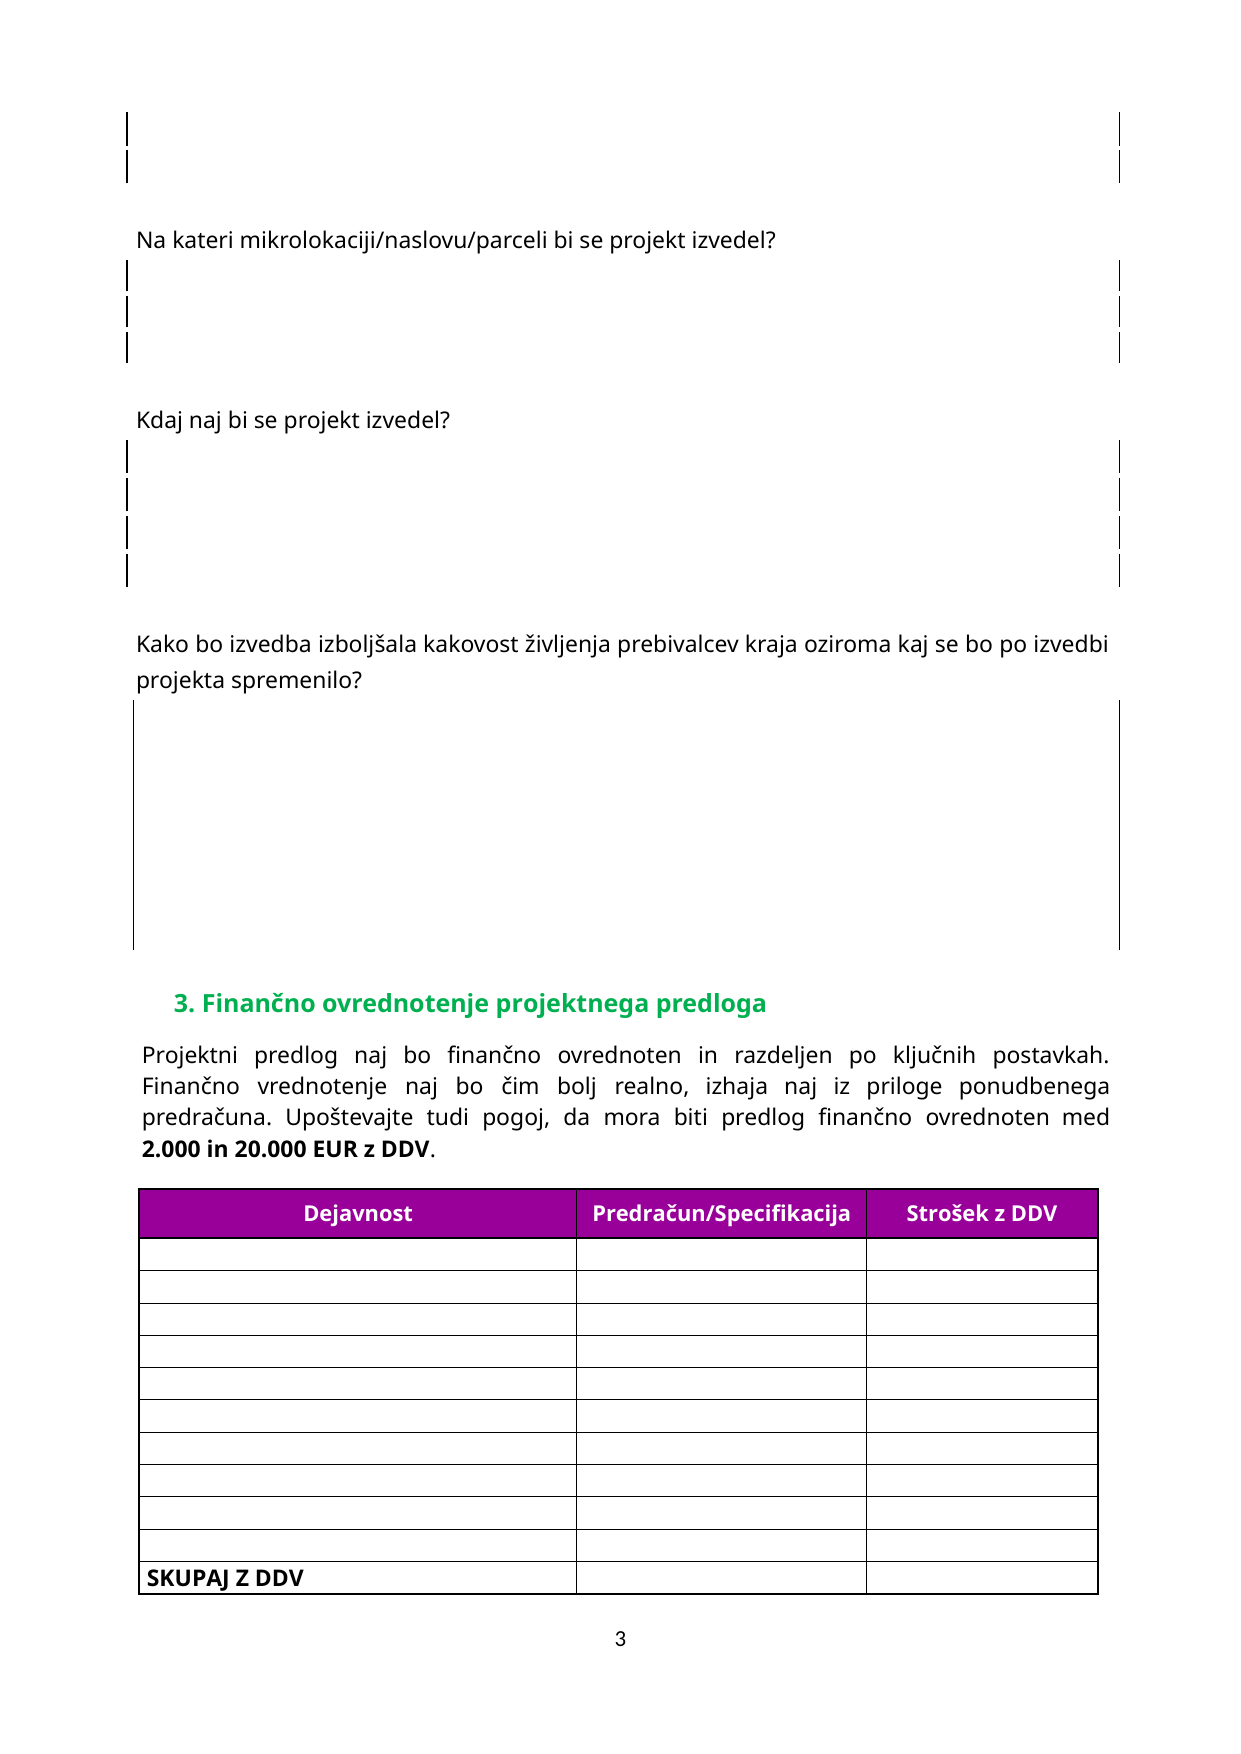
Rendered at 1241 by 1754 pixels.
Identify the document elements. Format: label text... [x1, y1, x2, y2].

table_cell [577, 1336, 866, 1367]
table_cell [577, 1465, 866, 1496]
table_header Predračun/Specifikacija [577, 1190, 866, 1237]
table_cell [140, 1465, 576, 1496]
table_cell SKUPAJ Z DDV [140, 1562, 576, 1593]
table_cell [577, 1497, 866, 1528]
table_cell [867, 1465, 1097, 1496]
table_cell [867, 1530, 1097, 1561]
table_cell [867, 1497, 1097, 1528]
table_cell [867, 1433, 1097, 1464]
table_cell [577, 1530, 866, 1561]
table_cell [140, 1433, 576, 1464]
table_cell [577, 1433, 866, 1464]
table_cell [577, 1368, 866, 1399]
table_cell [577, 1562, 866, 1593]
table_cell [140, 1400, 576, 1432]
text Kdaj naj bi se projekt izvedel? [136, 404, 1110, 435]
text Na kateri mikrolokaciji/naslovu/parceli bi se projekt izvedel? [136, 224, 1110, 255]
text Projektni predlog naj bo finančno ovrednoten in razdeljen po ključnih postavkah. Finančno vrednotenje naj bo čim bolj realno, izhaja naj iz priloge ponudbenega predračuna. Upoštevajte tudi pogoj, da mora biti predlog finančno ovrednoten med 2.000 in 20.000 EUR z DDV. [142, 1039, 1110, 1164]
table_cell [140, 1497, 576, 1528]
table_cell [867, 1562, 1097, 1593]
table_cell [140, 1336, 576, 1367]
table_cell [867, 1368, 1097, 1399]
table_cell [140, 1368, 576, 1399]
table_cell [577, 1271, 866, 1302]
table_cell [577, 1400, 866, 1432]
table_cell [140, 1271, 576, 1302]
table_cell [140, 1530, 576, 1561]
table_cell [577, 1304, 866, 1335]
table_cell [577, 1239, 866, 1270]
table_cell [867, 1304, 1097, 1335]
table_cell [140, 1304, 576, 1335]
table_header Strošek z DDV [867, 1190, 1097, 1237]
table_header Dejavnost [140, 1190, 576, 1237]
table_cell [867, 1336, 1097, 1367]
text 3. Finančno ovrednotenje projektnega predloga [174, 986, 1110, 1021]
table_cell [867, 1271, 1097, 1302]
table_cell [867, 1400, 1097, 1432]
table_cell [140, 1239, 576, 1270]
table_cell [867, 1239, 1097, 1270]
text Kako bo izvedba izboljšala kakovost življenja prebivalcev kraja oziroma kaj se bo po izvedbi projekta spremenilo? [136, 628, 1110, 695]
